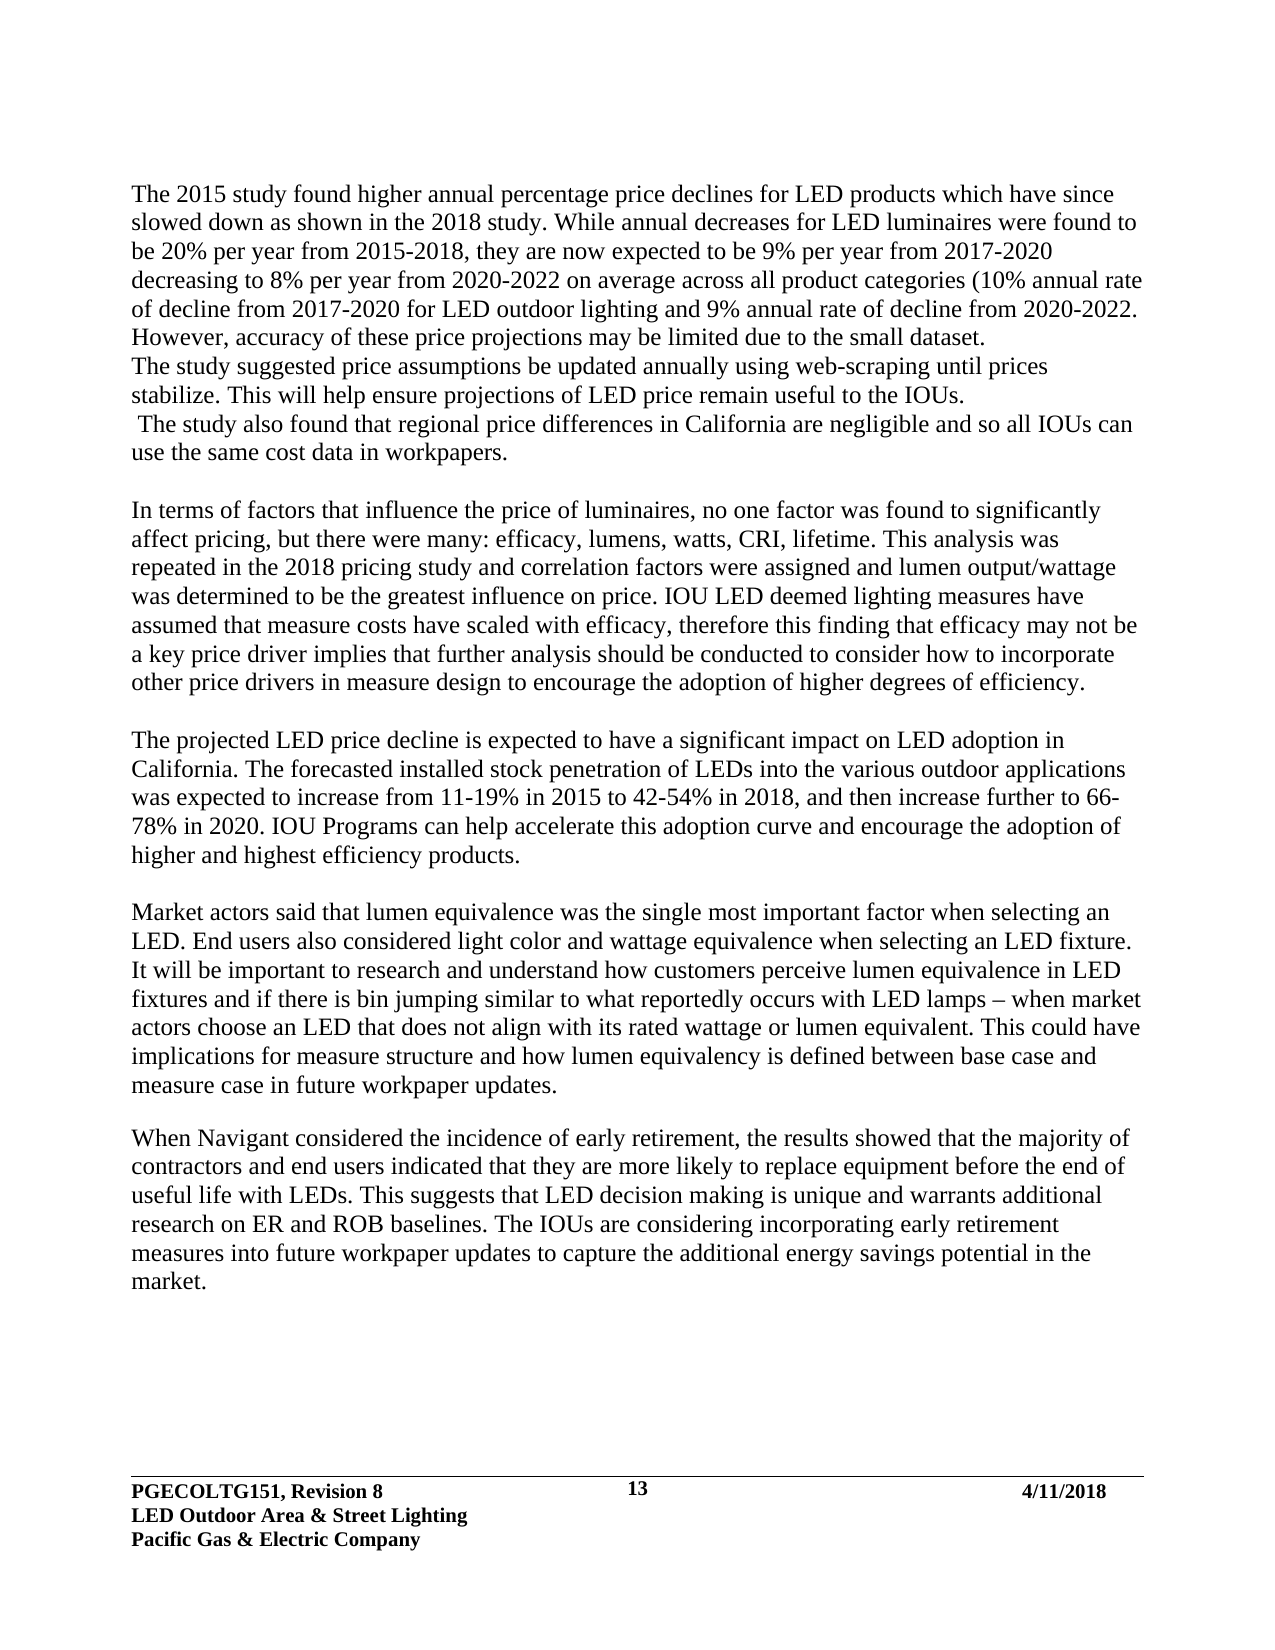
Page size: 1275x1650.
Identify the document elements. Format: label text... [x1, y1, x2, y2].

text In terms of factors that influence the price of luminaires, no one factor was found to significantly affect pricing, but there were many: efficacy, lumens, watts, CRI, lifetime. This analysis was repeated in the 2018 pricing study and correlation factors were assigned and lumen output/wattage was determined to be the greatest influence on price. IOU LED deemed lighting measures have assumed that measure costs have scaled with efficacy, therefore this finding that efficacy may not be a key price driver implies that further analysis should be conducted to consider how to incorporate other price drivers in measure design to encourage the adoption of higher degrees of efficiency. [131, 495, 1144, 696]
text The study also found that regional price differences in California are negligible and so all IOUs can use the same cost data in workpapers. [131, 409, 1144, 466]
text The 2015 study found higher annual percentage price declines for LED products which have since slowed down as shown in the 2018 study. While annual decreases for LED luminaires were found to be 20% per year from 2015-2018, they are now expected to be 9% per year from 2017-2020 decreasing to 8% per year from 2020-2022 on average across all product categories (10% annual rate of decline from 2017-2020 for LED outdoor lighting and 9% annual rate of decline from 2020-2022. However, accuracy of these price projections may be limited due to the small dataset. [131, 179, 1144, 351]
text The projected LED price decline is expected to have a significant impact on LED adoption in California. The forecasted installed stock penetration of LEDs into the various outdoor applications was expected to increase from 11-19% in 2015 to 42-54% in 2018, and then increase further to 66-78% in 2020. IOU Programs can help accelerate this adoption curve and encourage the adoption of higher and highest efficiency products. [131, 725, 1144, 869]
text Market actors said that lumen equivalence was the single most important factor when selecting an LED. End users also considered light color and wattage equivalence when selecting an LED fixture. It will be important to research and understand how customers perceive lumen equivalence in LED fixtures and if there is bin jumping similar to what reportedly occurs with LED lamps – when market actors choose an LED that does not align with its rated wattage or lumen equivalent. This could have implications for measure structure and how lumen equivalency is defined between base case and measure case in future workpaper updates. [131, 897, 1144, 1099]
text The study suggested price assumptions be updated annually using web-scraping until prices stabilize. This will help ensure projections of LED price remain useful to the IOUs. [131, 351, 1144, 409]
text When Navigant considered the incidence of early retirement, the results showed that the majority of contractors and end users indicated that they are more likely to replace equipment before the end of useful life with LEDs. This suggests that LED decision making is unique and warrants additional research on ER and ROB baselines. The IOUs are considering incorporating early retirement measures into future workpaper updates to capture the additional energy savings potential in the market. [131, 1123, 1144, 1295]
